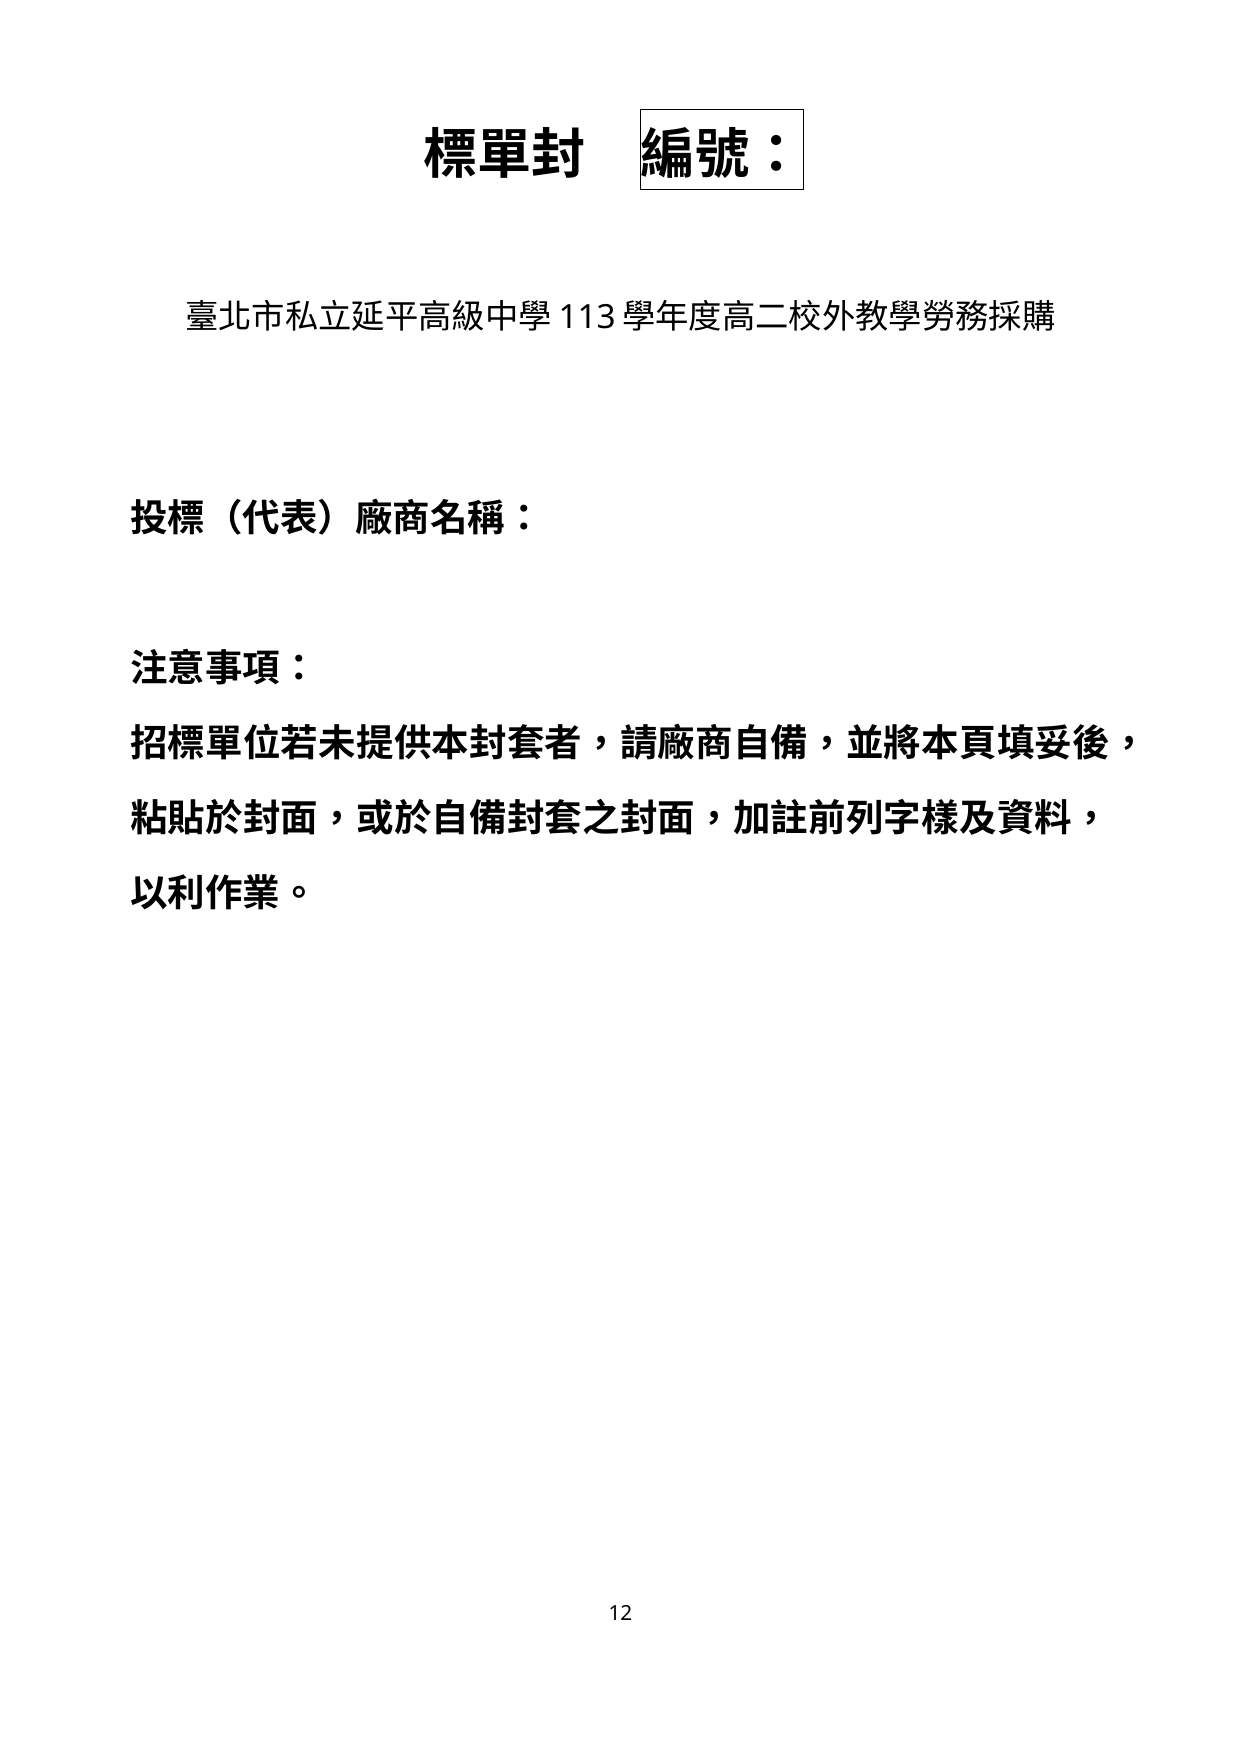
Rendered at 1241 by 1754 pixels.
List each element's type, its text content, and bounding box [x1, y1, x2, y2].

text 招標單位若未提供本封套者，請廠商自備，並將本頁填妥後，粘貼於封面，或於自備封套之封面，加註前列字樣及資料，以利作業。 [130, 703, 1110, 928]
text 標單封 編號： [130, 93, 1097, 206]
text 臺北市私立延平高級中學113學年度高二校外教學勞務採購 [130, 290, 1110, 339]
text 注意事項： [130, 628, 1110, 703]
text 投標（代表）廠商名稱： [130, 478, 1097, 553]
